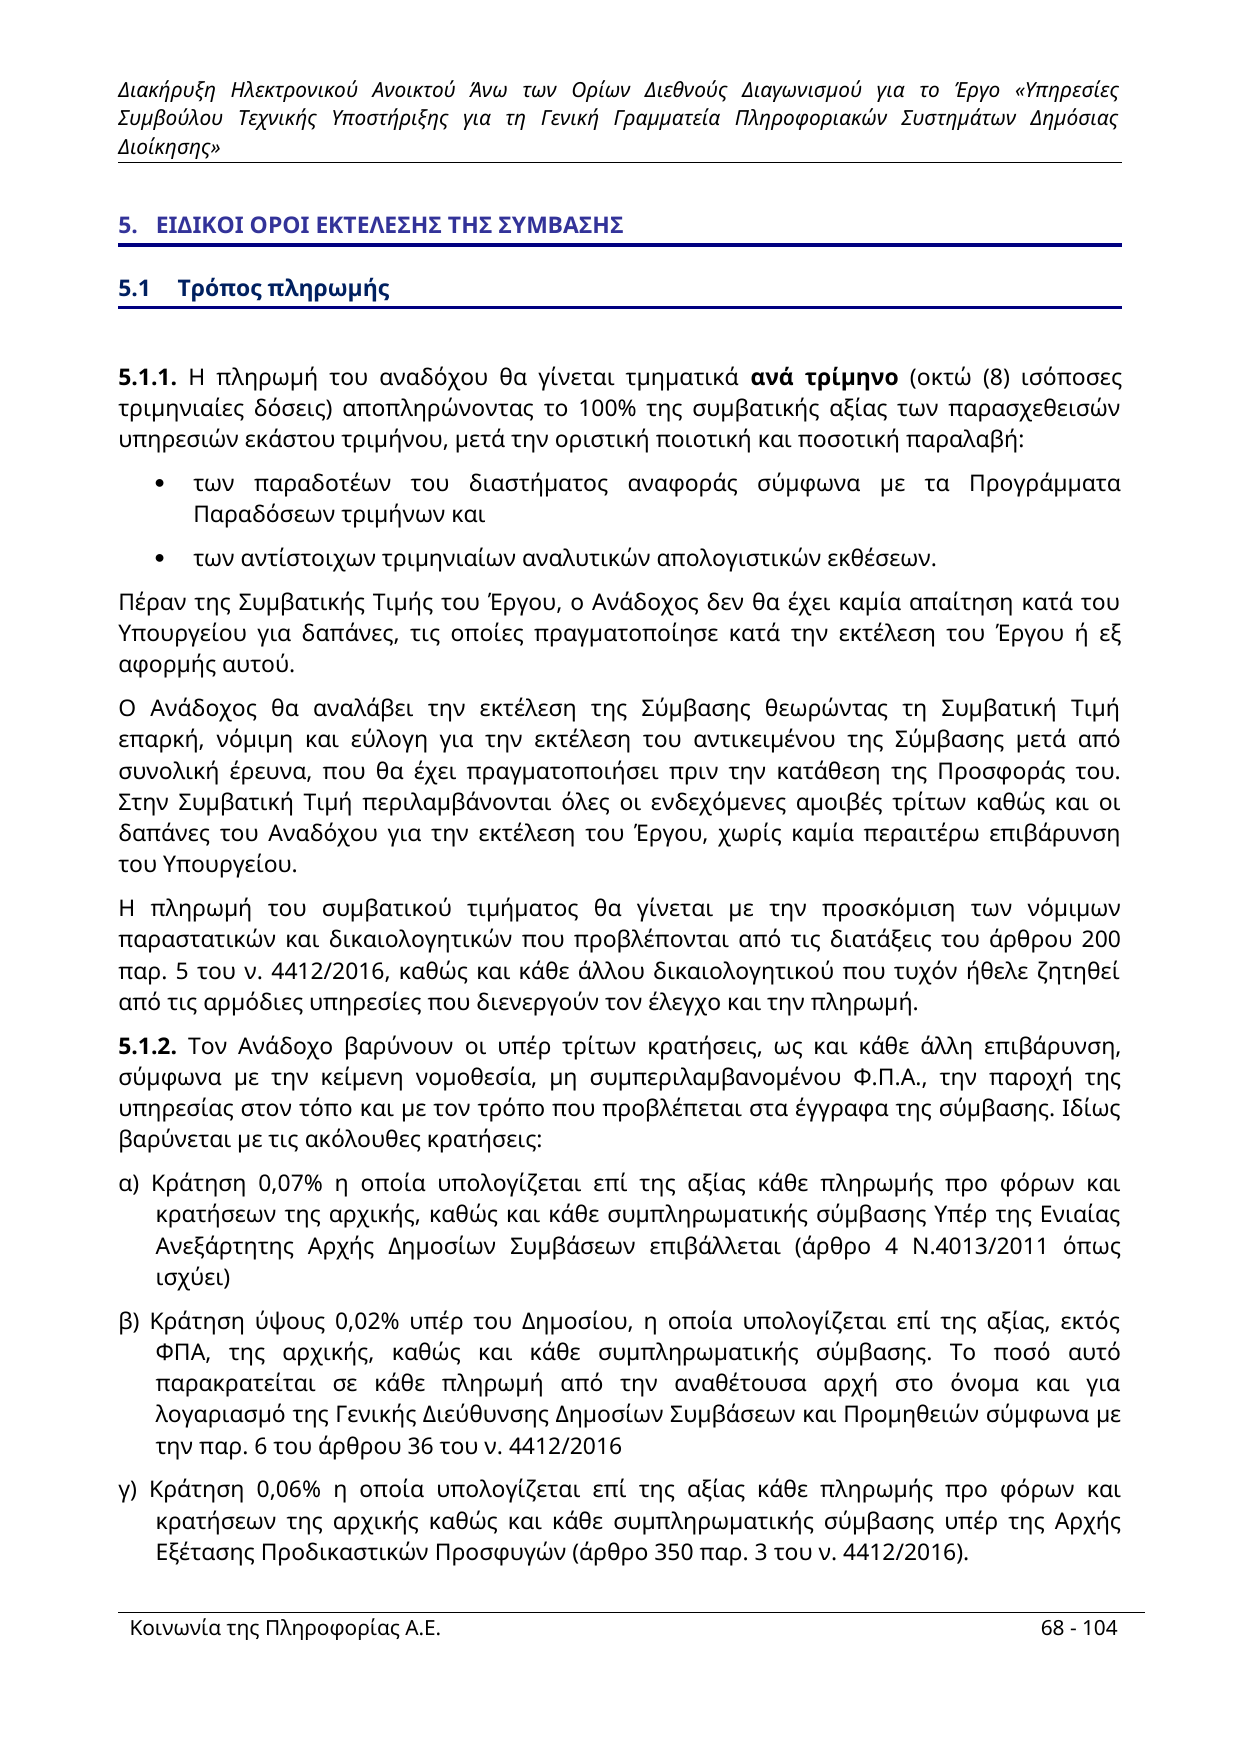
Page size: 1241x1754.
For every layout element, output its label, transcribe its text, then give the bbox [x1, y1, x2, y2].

list των αντίστοιχων τριμηνιαίων αναλυτικών απολογιστικών εκθέσεων. [156, 542, 1122, 573]
text Η πληρωμή του συμβατικού τιμήματος θα γίνεται με την προσκόμιση των νόμιμων παραστατικών και δικαιολογητικών που προβλέπονται από τις διατάξεις του άρθρου 200 παρ. 5 του ν. 4412/2016, καθώς και κάθε άλλου δικαιολογητικού που τυχόν ήθελε ζητηθεί από τις αρμόδιες υπηρεσίες που διενεργούν τον έλεγχο και την πληρωμή. [118, 892, 1122, 1017]
subtitle ΕΙΔΙΚΟΙ ΟΡΟΙ ΕΚΤΕΛΕΣΗΣ ΤΗΣ ΣΥΜΒΑΣΗΣ [118, 209, 1122, 243]
list α) Κράτηση 0,07% η οποία υπολογίζεται επί της αξίας κάθε πληρωμής προ φόρων και κρατήσεων της αρχικής, καθώς και κάθε συμπληρωματικής σύμβασης Υπέρ της Ενιαίας Ανεξάρτητης Αρχής Δημοσίων Συμβάσεων επιβάλλεται (άρθρο 4 Ν.4013/2011 όπως ισχύει) [118, 1167, 1122, 1292]
text 5.1.2. Τον Ανάδοχο βαρύνουν οι υπέρ τρίτων κρατήσεις, ως και κάθε άλλη επιβάρυνση, σύμφωνα με την κείμενη νομοθεσία, μη συμπεριλαμβανομένου Φ.Π.Α., την παροχή της υπηρεσίας στον τόπο και με τον τρόπο που προβλέπεται στα έγγραφα της σύμβασης. Ιδίως βαρύνεται με τις ακόλουθες κρατήσεις: [118, 1029, 1122, 1154]
subtitle Τρόπος πληρωμής [118, 272, 1122, 306]
list γ) Κράτηση 0,06% η οποία υπολογίζεται επί της αξίας κάθε πληρωμής προ φόρων και κρατήσεων της αρχικής καθώς και κάθε συμπληρωματικής σύμβασης υπέρ της Αρχής Εξέτασης Προδικαστικών Προσφυγών (άρθρο 350 παρ. 3 του ν. 4412/2016). [118, 1473, 1122, 1567]
list των παραδοτέων του διαστήματος αναφοράς σύμφωνα με τα Προγράμματα Παραδόσεων τριμήνων και [156, 467, 1122, 529]
text Ο Ανάδοχος θα αναλάβει την εκτέλεση της Σύμβασης θεωρώντας τη Συμβατική Τιμή επαρκή, νόμιμη και εύλογη για την εκτέλεση του αντικειμένου της Σύμβασης μετά από συνολική έρευνα, που θα έχει πραγματοποιήσει πριν την κατάθεση της Προσφοράς του. Στην Συμβατική Τιμή περιλαμβάνονται όλες οι ενδεχόμενες αμοιβές τρίτων καθώς και οι δαπάνες του Αναδόχου για την εκτέλεση του Έργου, χωρίς καμία περαιτέρω επιβάρυνση του Υπουργείου. [118, 692, 1122, 879]
text Πέραν της Συμβατικής Τιμής του Έργου, ο Ανάδοχος δεν θα έχει καμία απαίτηση κατά του Υπουργείου για δαπάνες, τις οποίες πραγματοποίησε κατά την εκτέλεση του Έργου ή εξ αφορμής αυτού. [118, 586, 1122, 679]
text 5.1.1. Η πληρωμή του αναδόχου θα γίνεται τμηματικά ανά τρίμηνο (οκτώ (8) ισόποσες τριμηνιαίες δόσεις) αποπληρώνοντας το 100% της συμβατικής αξίας των παρασχεθεισών υπηρεσιών εκάστου τριμήνου, μετά την οριστική ποιοτική και ποσοτική παραλαβή: [118, 361, 1122, 454]
list β) Κράτηση ύψους 0,02% υπέρ του Δημοσίου, η οποία υπολογίζεται επί της αξίας, εκτός ΦΠΑ, της αρχικής, καθώς και κάθε συμπληρωματικής σύμβασης. Το ποσό αυτό παρακρατείται σε κάθε πληρωμή από την αναθέτουσα αρχή στο όνομα και για λογαριασμό της Γενικής Διεύθυνσης Δημοσίων Συμβάσεων και Προμηθειών σύμφωνα με την παρ. 6 του άρθρου 36 του ν. 4412/2016 [118, 1304, 1122, 1461]
